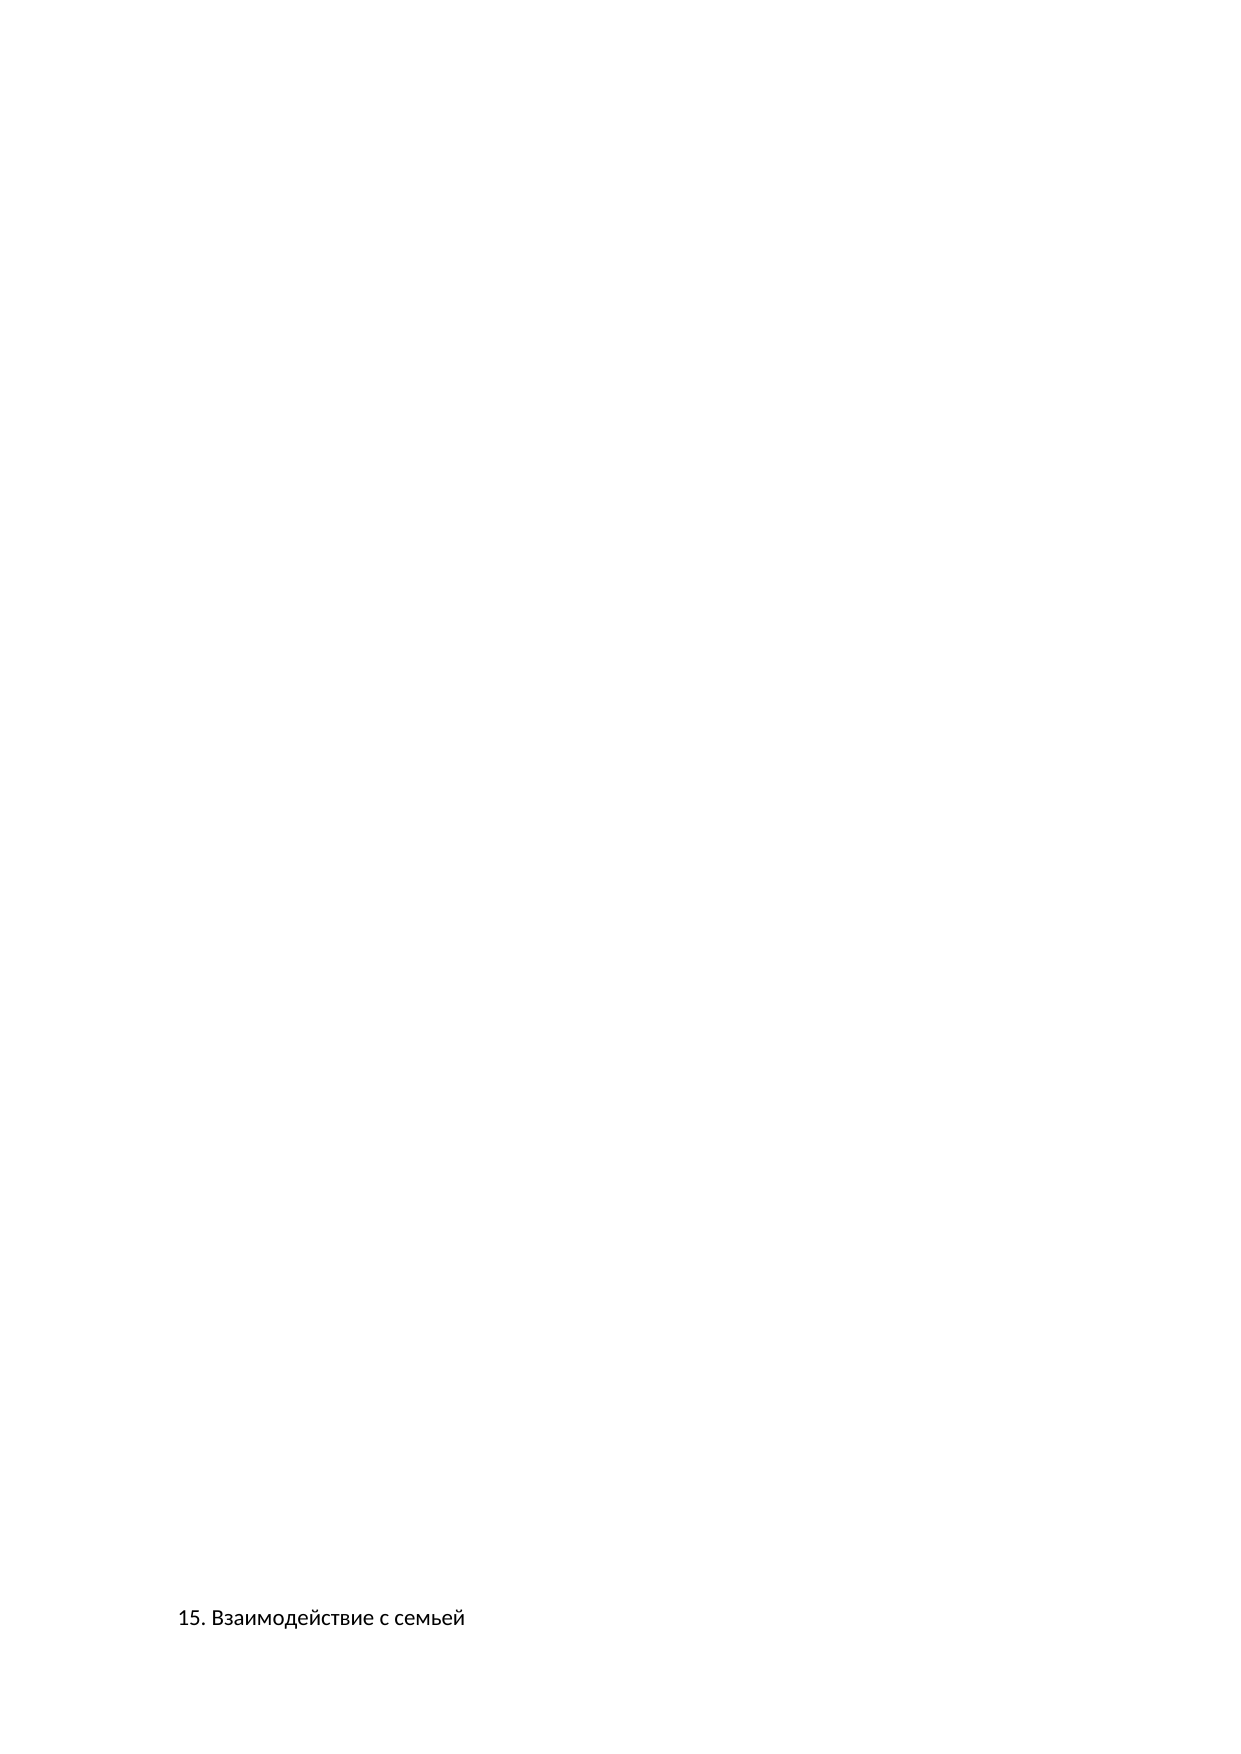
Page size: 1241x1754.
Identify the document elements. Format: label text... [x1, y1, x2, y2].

text 15. Взаимодействие с семьей [177, 1603, 1152, 1631]
